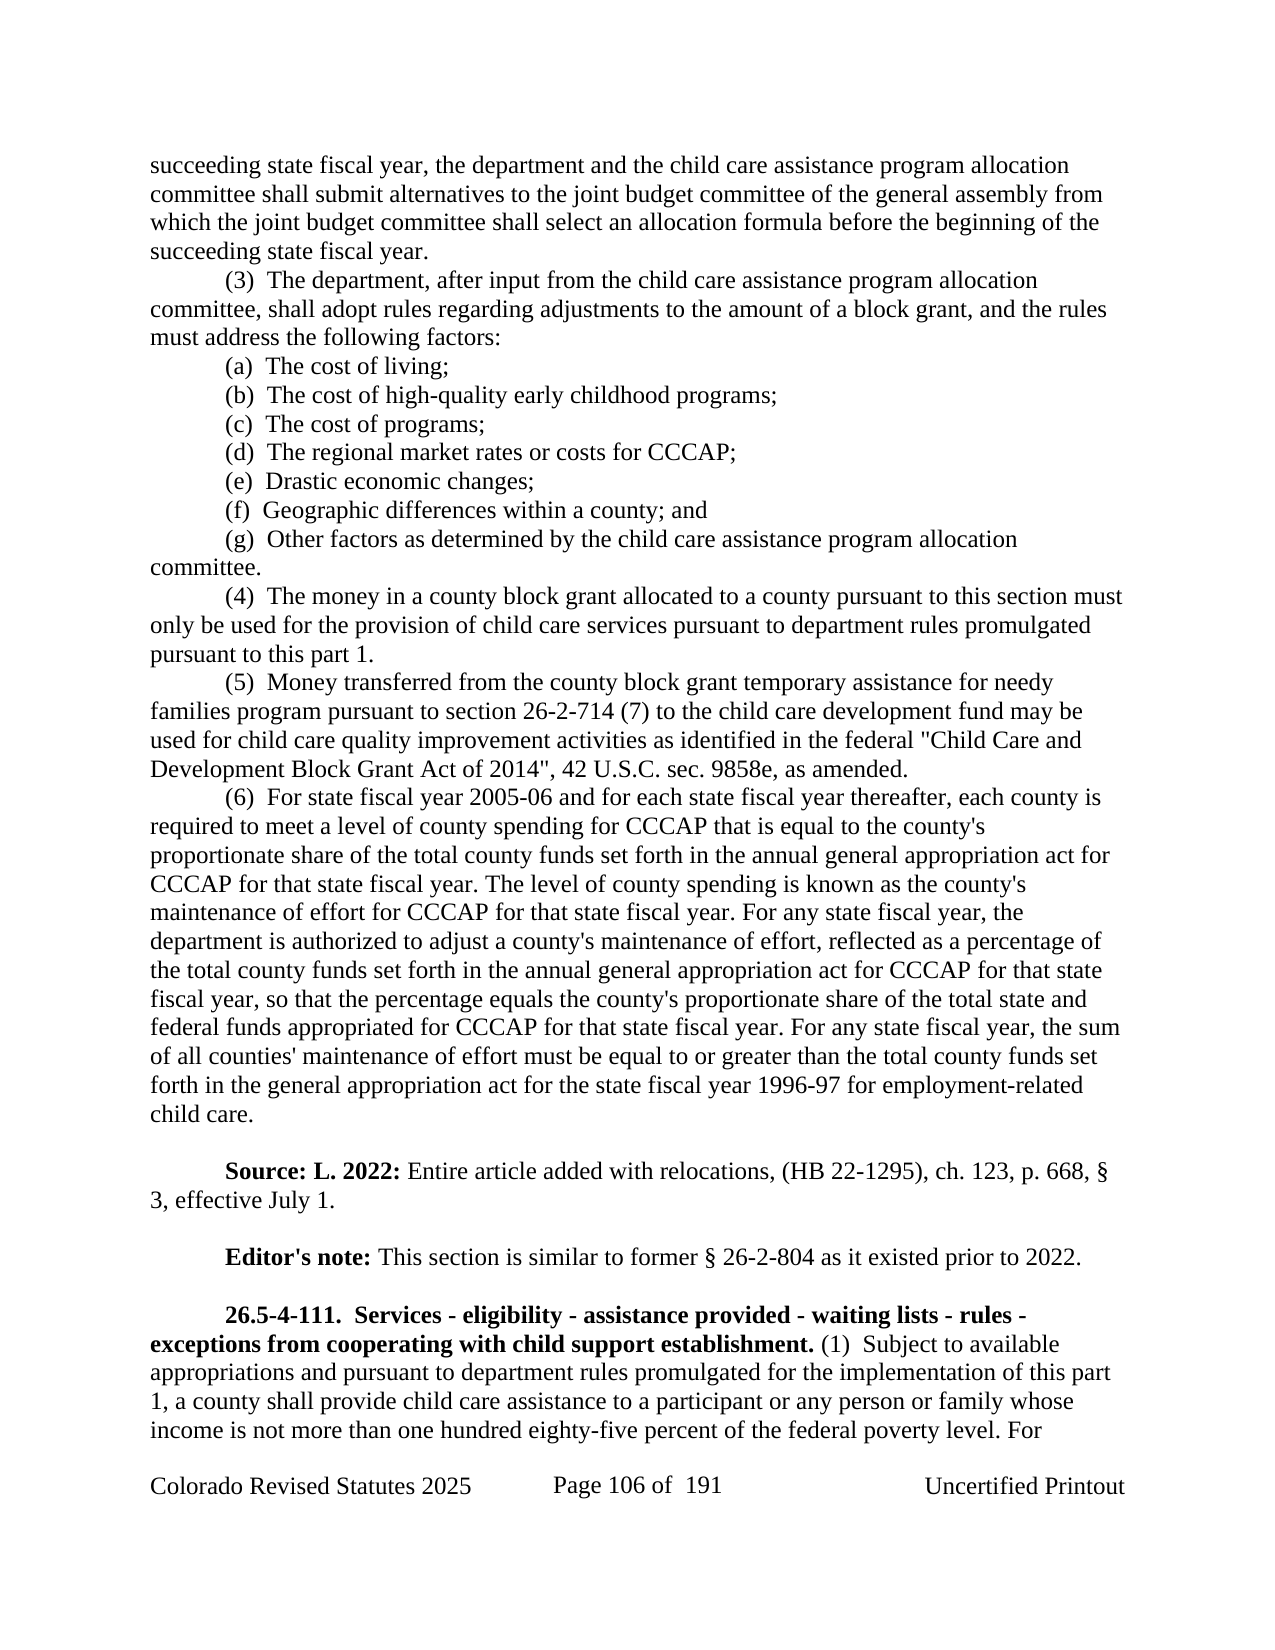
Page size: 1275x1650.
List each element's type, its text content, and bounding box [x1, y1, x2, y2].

text (3) The department, after input from the child care assistance program allocation committee, shall adopt rules regarding adjustments to the amount of a block grant, and the rules must address the following factors: [150, 265, 1125, 351]
text (e) Drastic economic changes; [150, 466, 1125, 495]
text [150, 1300, 1125, 1444]
text (a) The cost of living; [150, 351, 1125, 380]
text Editor's note: This section is similar to former § 26-2-804 as it existed prior to 2022. [150, 1242, 1125, 1271]
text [150, 150, 1125, 265]
text (6) For state fiscal year 2005-06 and for each state fiscal year thereafter, each county is required to meet a level of county spending for CCCAP that is equal to the county's proportionate share of the total county funds set forth in the annual general appropriation act for CCCAP for that state fiscal year. The level of county spending is known as the county's maintenance of effort for CCCAP for that state fiscal year. For any state fiscal year, the department is authorized to adjust a county's maintenance of effort, reflected as a percentage of the total county funds set forth in the annual general appropriation act for CCCAP for that state fiscal year, so that the percentage equals the county's proportionate share of the total state and federal funds appropriated for CCCAP for that state fiscal year. For any state fiscal year, the sum of all counties' maintenance of effort must be equal to or greater than the total county funds set forth in the general appropriation act for the state fiscal year 1996-97 for employment-related child care. [150, 782, 1125, 1127]
text (f) Geographic differences within a county; and [150, 495, 1125, 524]
text (d) The regional market rates or costs for CCCAP; [150, 437, 1125, 466]
text (g) Other factors as determined by the child care assistance program allocation committee. [150, 524, 1125, 581]
text (5) Money transferred from the county block grant temporary assistance for needy families program pursuant to section 26-2-714 (7) to the child care development fund may be used for child care quality improvement activities as identified in the federal "Child Care and Development Block Grant Act of 2014", 42 U.S.C. sec. 9858e, as amended. [150, 667, 1125, 782]
text (b) The cost of high-quality early childhood programs; [150, 380, 1125, 409]
text (c) The cost of programs; [150, 409, 1125, 437]
text Source: L. 2022: Entire article added with relocations, (HB 22-1295), ch. 123, p. 668, § 3, effective July 1. [150, 1156, 1125, 1214]
text (4) The money in a county block grant allocated to a county pursuant to this section must only be used for the provision of child care services pursuant to department rules promulgated pursuant to this part 1. [150, 581, 1125, 667]
